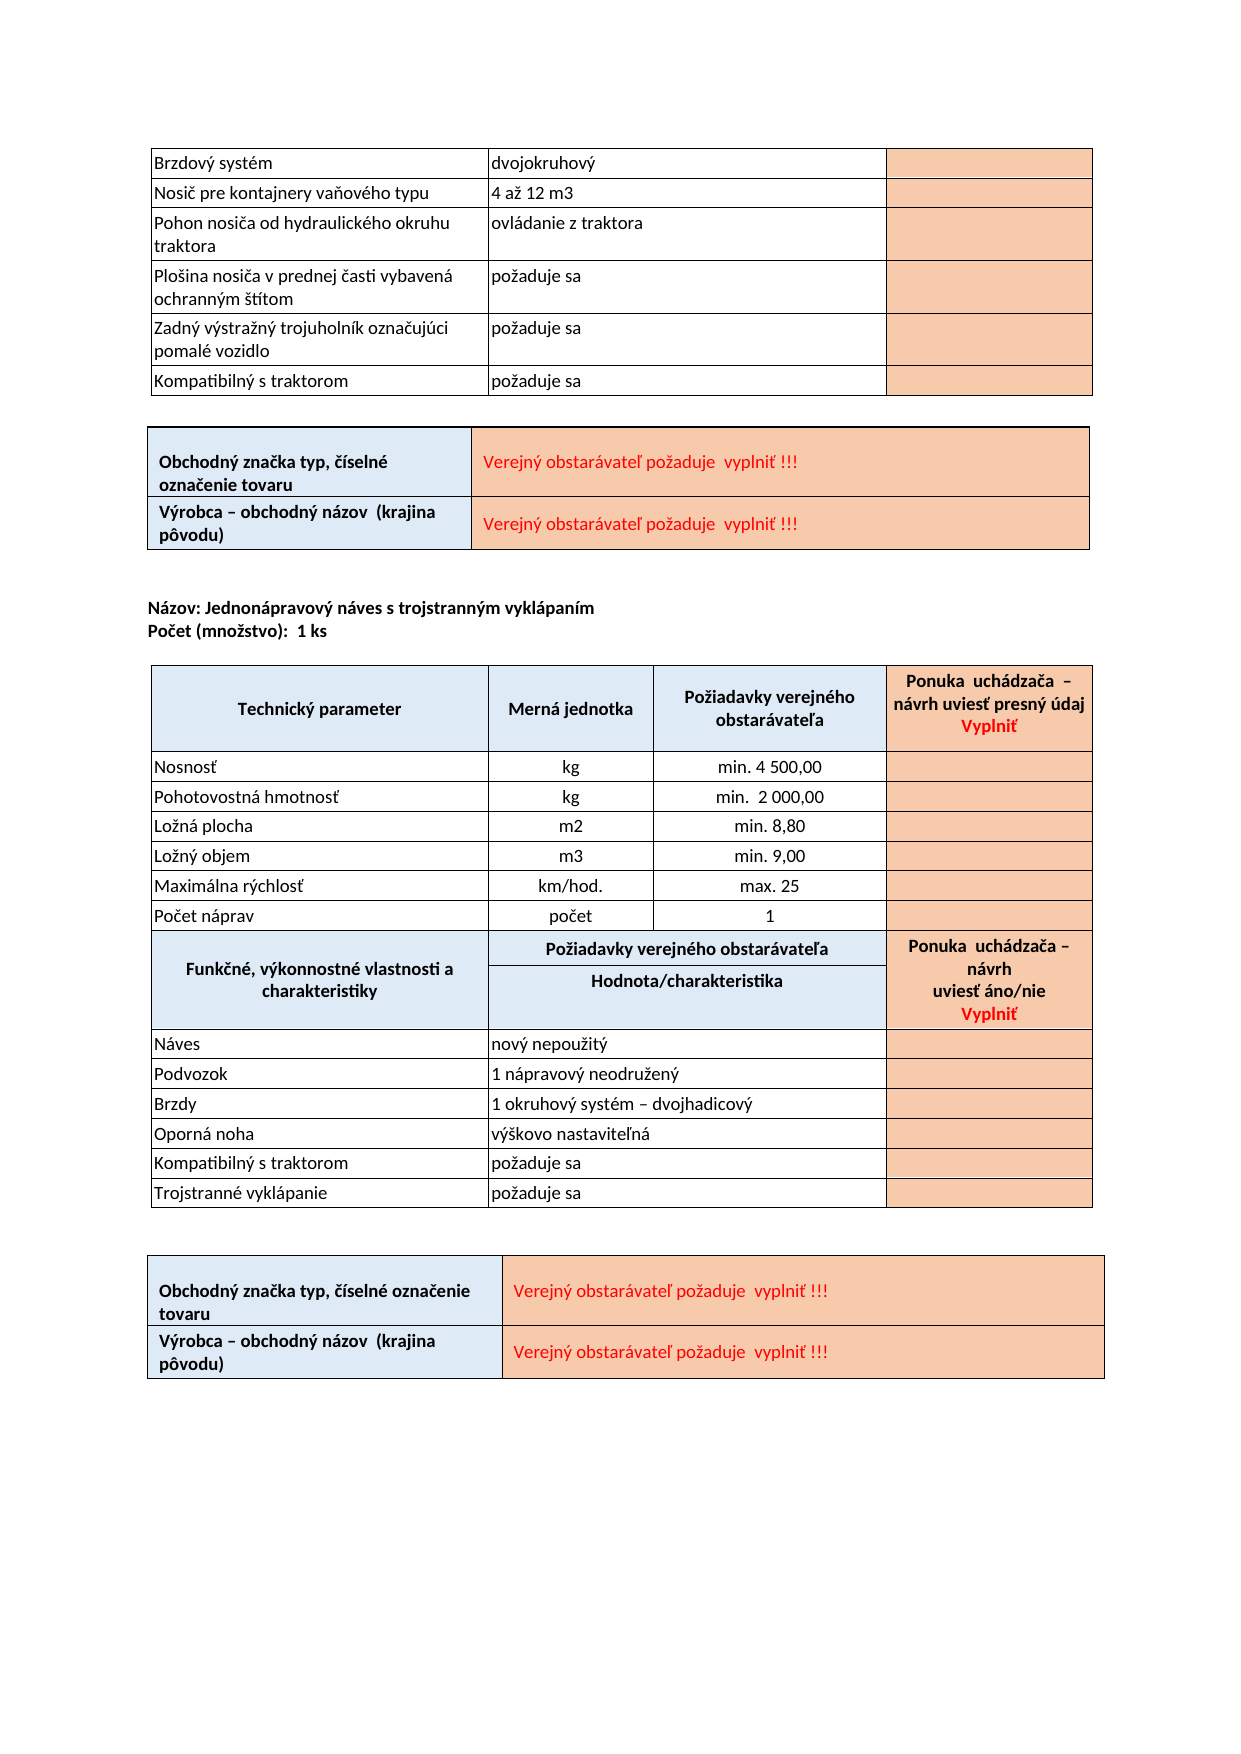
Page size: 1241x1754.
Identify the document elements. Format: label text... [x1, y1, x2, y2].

table_cell [887, 1030, 1092, 1058]
table_cell Maximálna rýchlosť [152, 871, 488, 900]
table_cell Hodnota/charakteristika [489, 966, 886, 1028]
text Názov: Jednonápravový náves s trojstranným vyklápaním [148, 596, 1093, 619]
table_cell Náves [152, 1030, 488, 1058]
table_cell [887, 752, 1092, 781]
table_cell požaduje sa [489, 314, 886, 365]
table_header Merná jednotka [489, 666, 653, 751]
table_cell [887, 261, 1092, 313]
table_cell Pohon nosiča od hydraulického okruhu traktora [152, 208, 488, 260]
text Počet (množstvo): 1 ks [148, 619, 1093, 642]
table_cell Ložná plocha [152, 812, 488, 841]
table_cell [887, 901, 1092, 930]
table_cell [887, 1089, 1092, 1118]
table_cell km/hod. [489, 871, 653, 900]
table_cell [887, 1059, 1092, 1088]
table_header Verejný obstarávateľ požaduje vyplniť !!! [472, 428, 1089, 496]
table_header Obchodný značka typ, číselné označenie tovaru [148, 428, 471, 496]
table_cell Pohotovostná hmotnosť [152, 782, 488, 811]
table_cell max. 25 [654, 871, 886, 900]
table_cell [887, 366, 1092, 395]
table_cell požaduje sa [489, 366, 886, 395]
table_cell min. 4 500,00 [654, 752, 886, 781]
table_cell [887, 1119, 1092, 1148]
table_cell Brzdový systém [152, 149, 488, 177]
table_cell Ponuka uchádzača – návrh uviesť áno/nie Vyplniť [887, 931, 1092, 1028]
table_cell [887, 208, 1092, 260]
table_cell m3 [489, 842, 653, 870]
table_cell Podvozok [152, 1059, 488, 1088]
table_cell min. 9,00 [654, 842, 886, 870]
table_cell ovládanie z traktora [489, 208, 886, 260]
table_cell kg [489, 782, 653, 811]
table_cell Oporná noha [152, 1119, 488, 1148]
table_cell Trojstranné vyklápanie [152, 1179, 488, 1207]
table_cell Počet náprav [152, 901, 488, 930]
table_cell Požiadavky verejného obstarávateľa [489, 931, 886, 965]
table_cell 1 nápravový neodružený [489, 1059, 886, 1088]
table_cell požaduje sa [489, 1179, 886, 1207]
table_cell Výrobca – obchodný názov (krajina pôvodu) [148, 497, 471, 549]
table_cell Verejný obstarávateľ požaduje vyplniť !!! [472, 497, 1089, 549]
table_cell min. 2 000,00 [654, 782, 886, 811]
table_cell kg [489, 752, 653, 781]
table_cell Nosič pre kontajnery vaňového typu [152, 179, 488, 207]
table_cell Nosnosť [152, 752, 488, 781]
table_cell Brzdy [152, 1089, 488, 1118]
table_cell [887, 149, 1092, 177]
table_cell [887, 314, 1092, 365]
table_cell 1 [654, 901, 886, 930]
table_header Obchodný značka typ, číselné označenie tovaru [148, 1256, 502, 1325]
table_cell [887, 179, 1092, 207]
table_header Verejný obstarávateľ požaduje vyplniť !!! [503, 1256, 1104, 1325]
table_cell [887, 842, 1092, 870]
table_cell Kompatibilný s traktorom [152, 366, 488, 395]
table_cell nový nepoužitý [489, 1030, 886, 1058]
table_cell 1 okruhový systém – dvojhadicový [489, 1089, 886, 1118]
table_cell požaduje sa [489, 1149, 886, 1177]
table_cell Výrobca – obchodný názov (krajina pôvodu) [148, 1326, 502, 1378]
table_cell počet [489, 901, 653, 930]
table_header Požiadavky verejného obstarávateľa [654, 666, 886, 751]
table_cell [887, 871, 1092, 900]
table_cell 4 až 12 m3 [489, 179, 886, 207]
table_cell [887, 1179, 1092, 1207]
table_cell požaduje sa [489, 261, 886, 313]
table_cell [887, 1149, 1092, 1177]
table_cell Plošina nosiča v prednej časti vybavená ochranným štítom [152, 261, 488, 313]
table_cell [887, 782, 1092, 811]
table_cell výškovo nastaviteľná [489, 1119, 886, 1148]
table_cell m2 [489, 812, 653, 841]
table_header Technický parameter [152, 666, 488, 751]
table_cell Verejný obstarávateľ požaduje vyplniť !!! [503, 1326, 1104, 1378]
table_cell [887, 812, 1092, 841]
table_cell Kompatibilný s traktorom [152, 1149, 488, 1177]
table_cell Zadný výstražný trojuholník označujúci pomalé vozidlo [152, 314, 488, 365]
table_cell min. 8,80 [654, 812, 886, 841]
table_cell dvojokruhový [489, 149, 886, 177]
table_cell Funkčné, výkonnostné vlastnosti a charakteristiky [152, 931, 488, 1028]
table_header Ponuka uchádzača – návrh uviesť presný údaj Vyplniť [887, 666, 1092, 751]
table_cell Ložný objem [152, 842, 488, 870]
